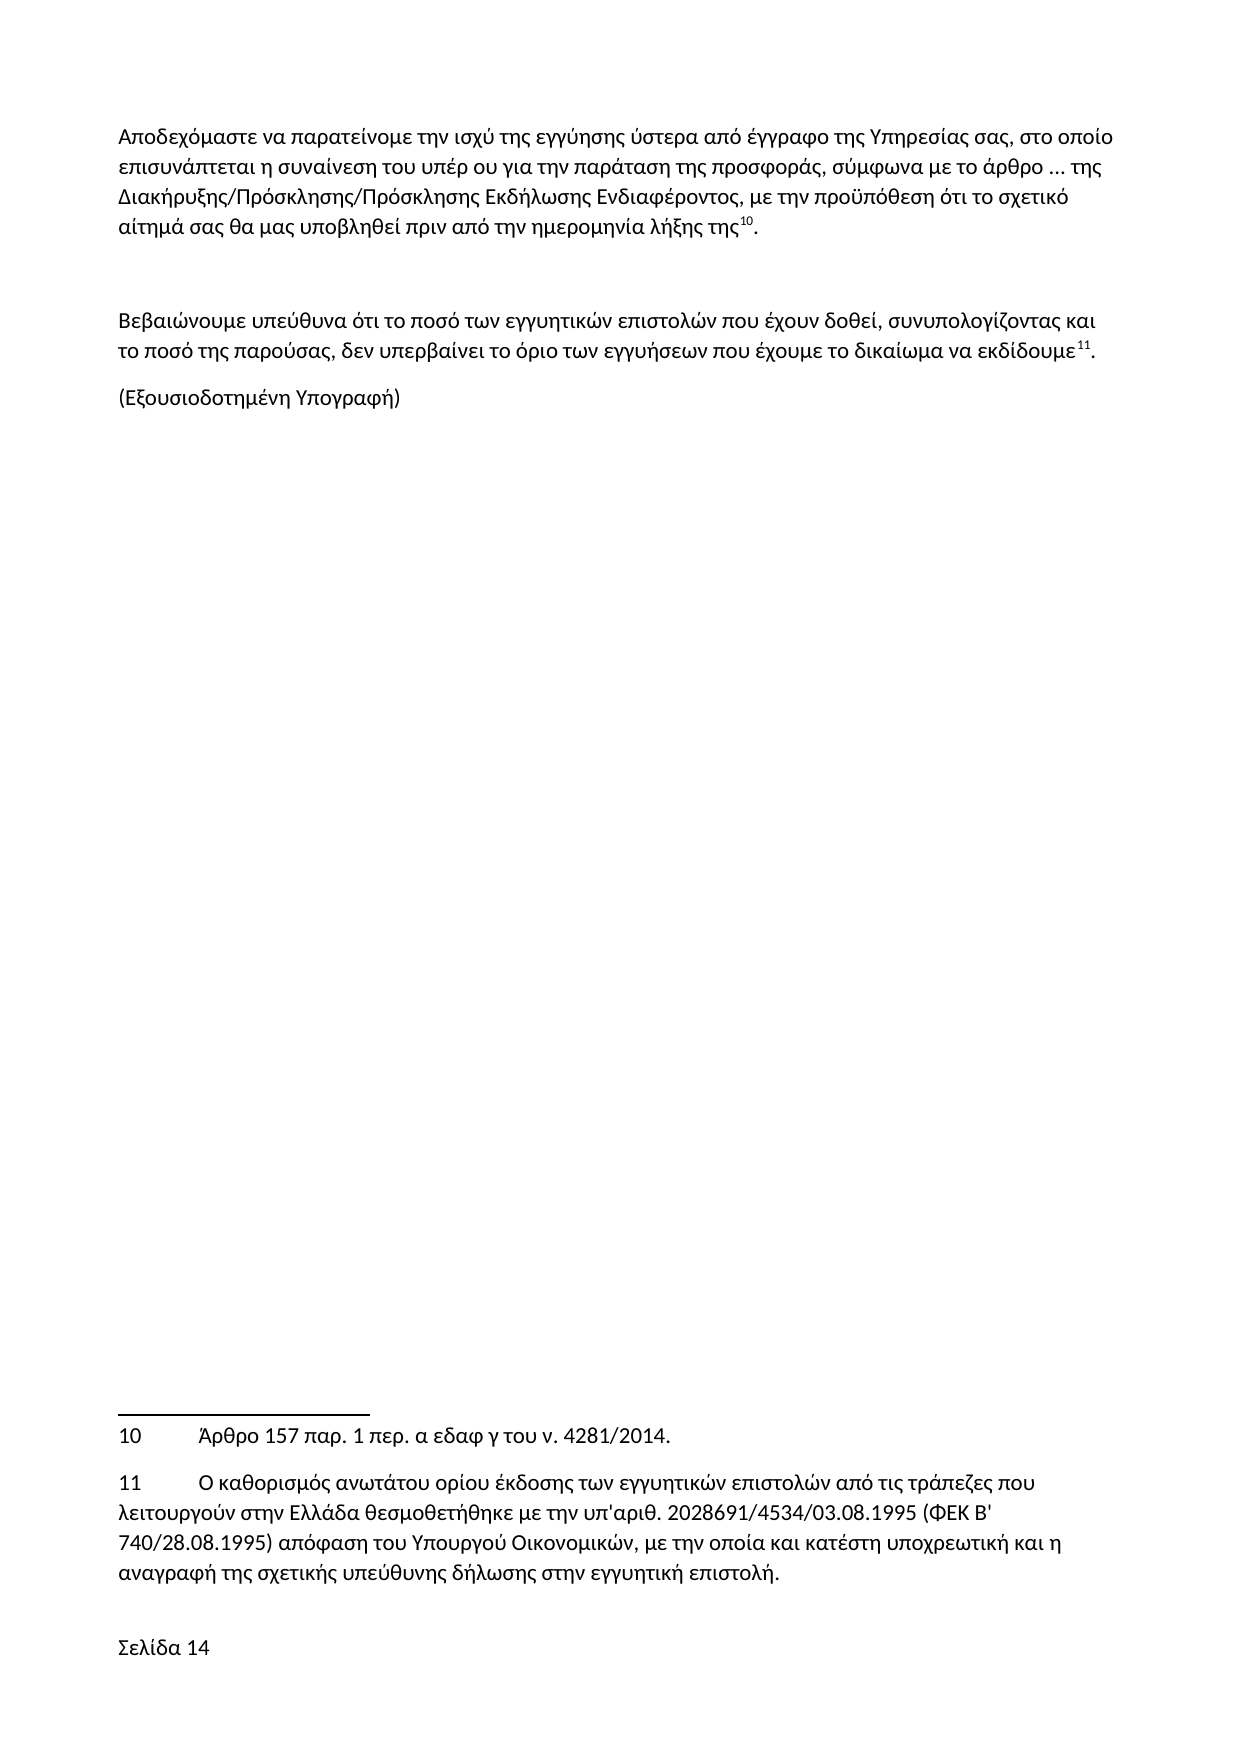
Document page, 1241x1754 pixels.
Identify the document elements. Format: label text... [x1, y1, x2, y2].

text Βεβαιώνουμε υπεύθυνα ότι το ποσό των εγγυητικών επιστολών που έχουν δοθεί, συνυπολογίζοντας και το ποσό της παρούσας, δεν υπερβαίνει το όριο των εγγυήσεων που έχουμε το δικαίωμα να εκδίδουμε. [118, 306, 1122, 364]
text (Εξουσιοδοτημένη Υπογραφή) [118, 383, 1122, 411]
text Αποδεχόμαστε να παρατείνομε την ισχύ της εγγύησης ύστερα από έγγραφο της Υπηρεσίας σας, στο οποίο επισυνάπτεται η συναίνεση του υπέρ ου για την παράταση της προσφοράς, σύμφωνα με το άρθρο ... της Διακήρυξης/Πρόσκλησης/Πρόσκλησης Εκδήλωσης Ενδιαφέροντος, με την προϋπόθεση ότι το σχετικό αίτημά σας θα μας υποβληθεί πριν από την ημερομηνία λήξης της. [118, 122, 1122, 240]
